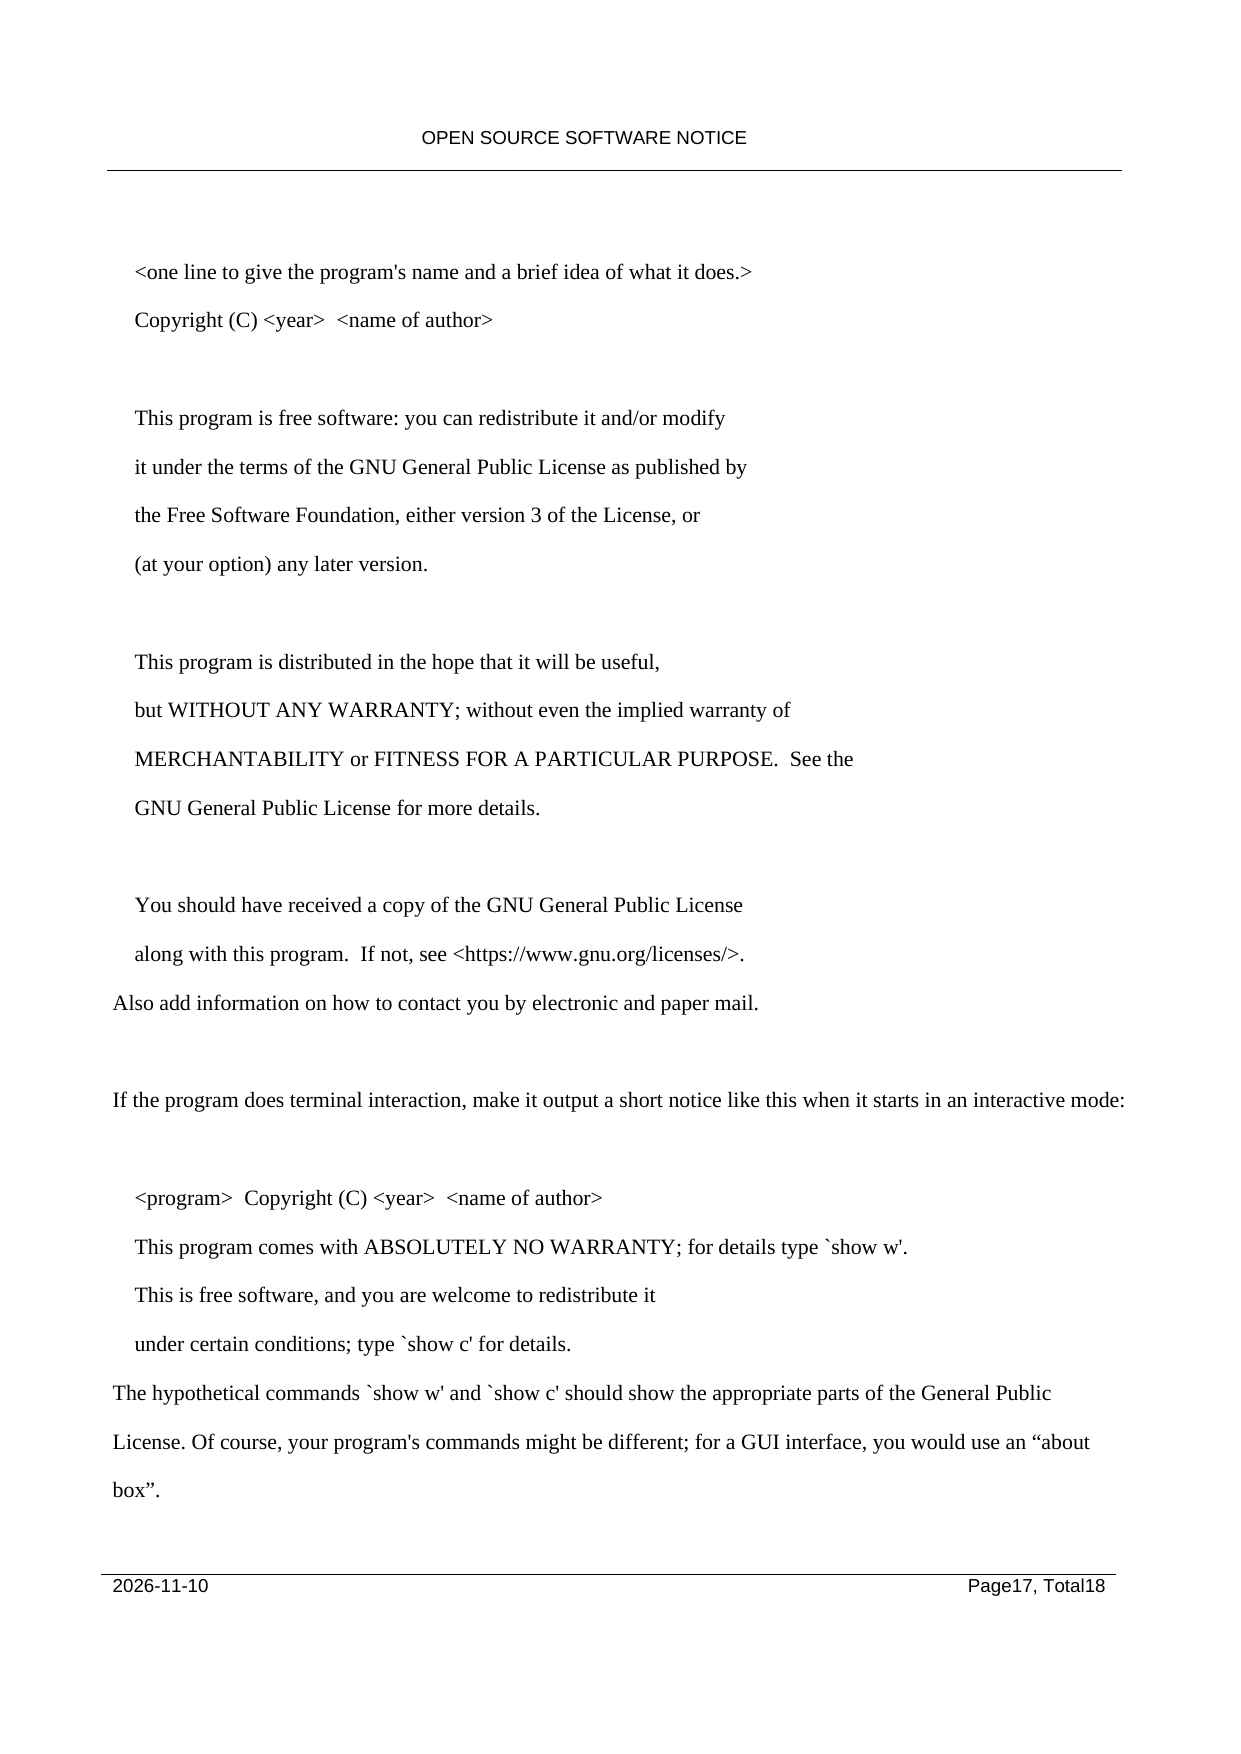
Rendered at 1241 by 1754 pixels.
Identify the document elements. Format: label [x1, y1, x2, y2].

text [112, 206, 1128, 1506]
